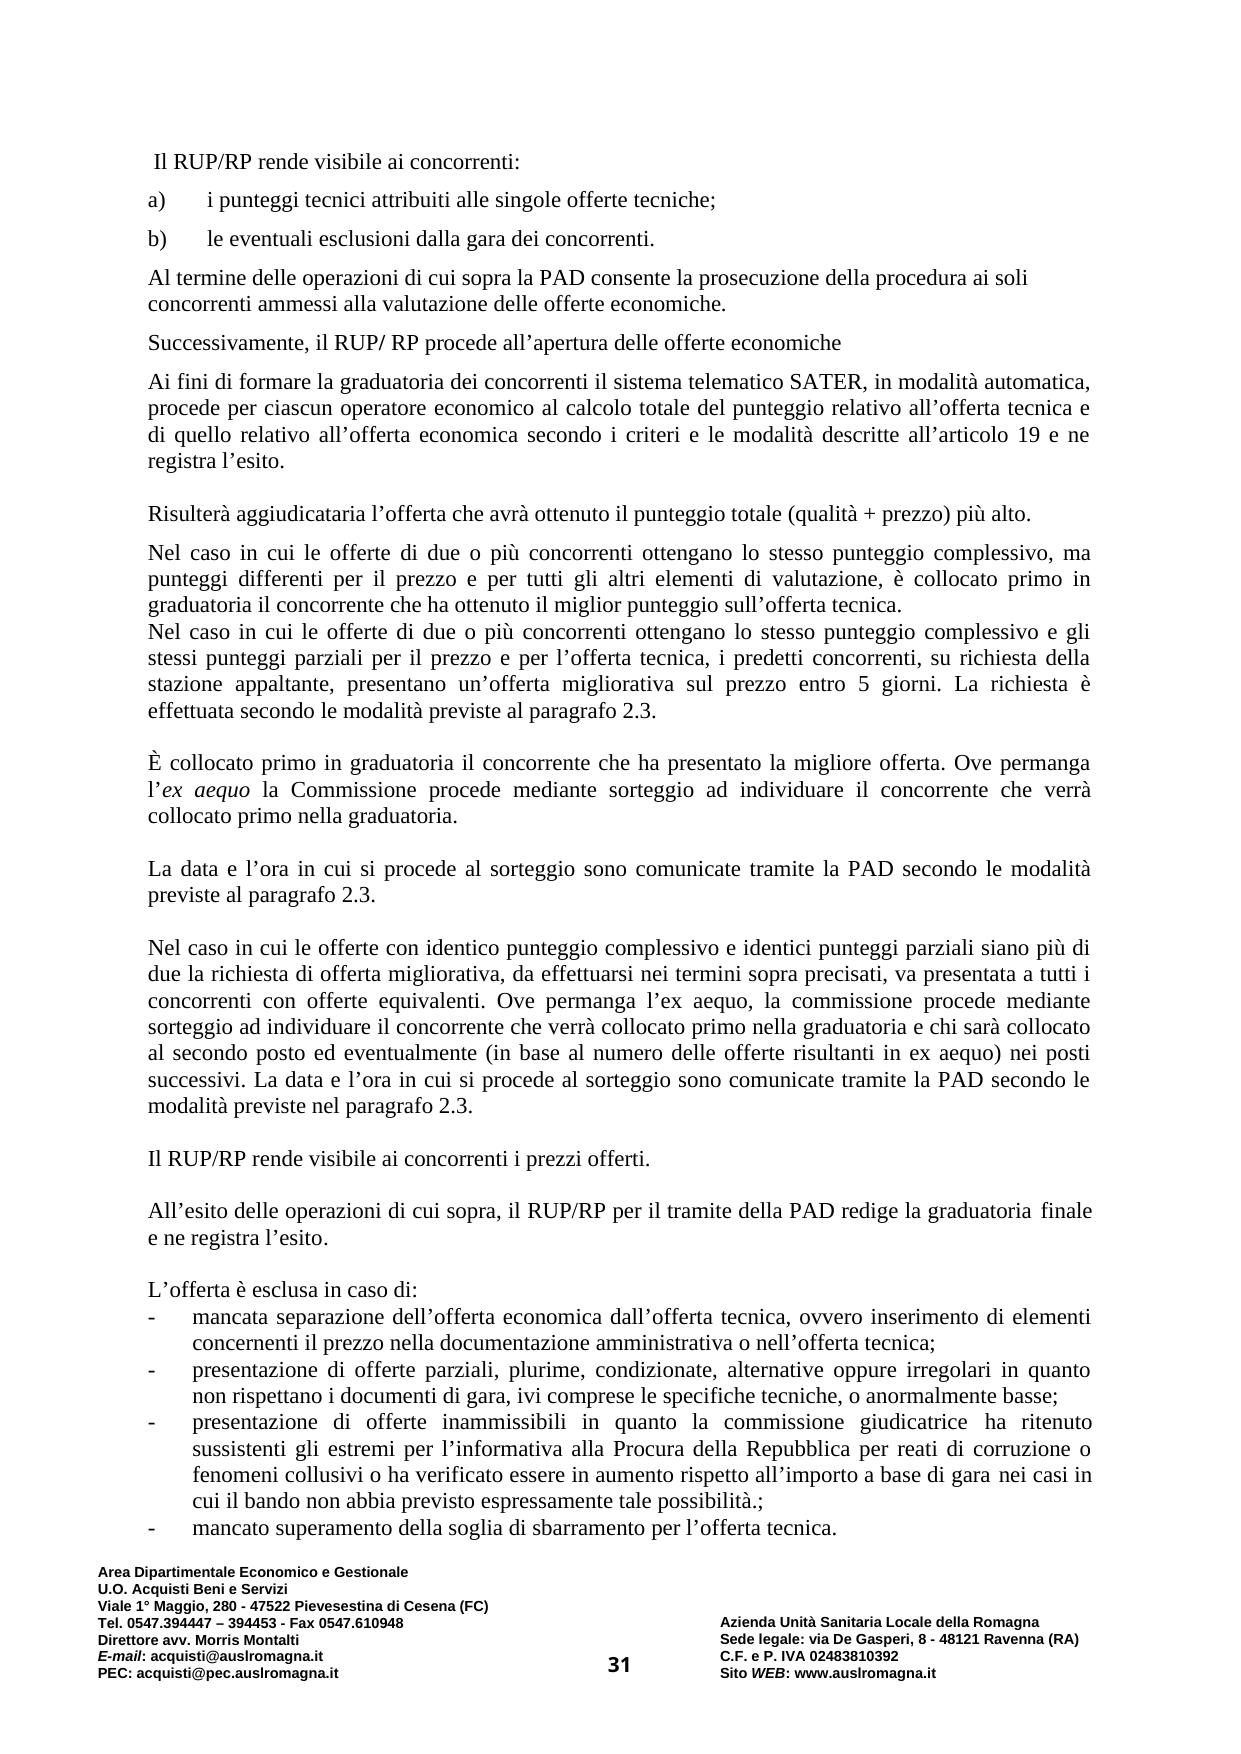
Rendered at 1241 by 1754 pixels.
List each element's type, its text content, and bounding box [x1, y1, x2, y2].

text La data e l’ora in cui si procede al sorteggio sono comunicate tramite la PAD secondo le modalità previste al paragrafo 2.3. [148, 855, 1092, 908]
text È collocato primo in graduatoria il concorrente che ha presentato la migliore offerta. Ove permanga l’ex aequo la Commissione procede mediante sorteggio ad individuare il concorrente che verrà collocato primo nella graduatoria. [148, 749, 1092, 828]
text Nel caso in cui le offerte con identico punteggio complessivo e identici punteggi parziali siano più di due la richiesta di offerta migliorativa, da effettuarsi nei termini sopra precisati, va presentata a tutti i concorrenti con offerte equivalenti. Ove permanga l’ex aequo, la commissione procede mediante sorteggio ad individuare il concorrente che verrà collocato primo nella graduatoria e chi sarà collocato al secondo posto ed eventualmente (in base al numero delle offerte risultanti in ex aequo) nei posti successivi. La data e l’ora in cui si procede al sorteggio sono comunicate tramite la PAD secondo le modalità previste nel paragrafo 2.3. [148, 934, 1092, 1118]
text a) i punteggi tecnici attribuiti alle singole offerte tecniche; [148, 186, 1092, 213]
list presentazione di offerte inammissibili in quanto la commissione giudicatrice ha ritenuto sussistenti gli estremi per l’informativa alla Procura della Repubblica per reati di corruzione o fenomeni collusivi o ha verificato essere in aumento rispetto all’importo a base di gara nei casi in cui il bando non abbia previsto espressamente tale possibilità.; [148, 1408, 1092, 1514]
text Risulterà aggiudicataria l’offerta che avrà ottenuto il punteggio totale (qualità + prezzo) più alto. [148, 500, 1092, 526]
text b) le eventuali esclusioni dalla gara dei concorrenti. [148, 225, 1092, 252]
text Nel caso in cui le offerte di due o più concorrenti ottengano lo stesso punteggio complessivo e gli stessi punteggi parziali per il prezzo e per l’offerta tecnica, i predetti concorrenti, su richiesta della stazione appaltante, presentano un’offerta migliorativa sul prezzo entro 5 giorni. La richiesta è effettuata secondo le modalità previste al paragrafo 2.3. [148, 618, 1092, 723]
text Il RUP/RP rende visibile ai concorrenti: [148, 148, 1092, 174]
text Ai fini di formare la graduatoria dei concorrenti il sistema telematico SATER, in modalità automatica, procede per ciascun operatore economico al calcolo totale del punteggio relativo all’offerta tecnica e di quello relativo all’offerta economica secondo i criteri e le modalità descritte all’articolo 19 e ne registra l’esito. [148, 368, 1092, 473]
text Nel caso in cui le offerte di due o più concorrenti ottengano lo stesso punteggio complessivo, ma punteggi differenti per il prezzo e per tutti gli altri elementi di valutazione, è collocato primo in graduatoria il concorrente che ha ottenuto il miglior punteggio sull’offerta tecnica. [148, 539, 1092, 618]
text L’offerta è esclusa in caso di: [148, 1277, 1092, 1303]
text All’esito delle operazioni di cui sopra, il RUP/RP per il tramite della PAD redige la graduatoria finale e ne registra l’esito. [148, 1197, 1092, 1250]
list presentazione di offerte parziali, plurime, condizionate, alternative oppure irregolari in quanto non rispettano i documenti di gara, ivi comprese le specifiche tecniche, o anormalmente basse; [148, 1356, 1092, 1408]
text Il RUP/RP rende visibile ai concorrenti i prezzi offerti. [148, 1145, 1092, 1171]
list mancata separazione dell’offerta economica dall’offerta tecnica, ovvero inserimento di elementi concernenti il prezzo nella documentazione amministrativa o nell’offerta tecnica; [148, 1303, 1092, 1356]
text Successivamente, il RUP/ RP procede all’apertura delle offerte economiche [148, 329, 1092, 356]
text Al termine delle operazioni di cui sopra la PAD consente la prosecuzione della procedura ai soli concorrenti ammessi alla valutazione delle offerte economiche. [148, 264, 1092, 317]
list mancato superamento della soglia di sbarramento per l’offerta tecnica. [148, 1514, 1092, 1540]
